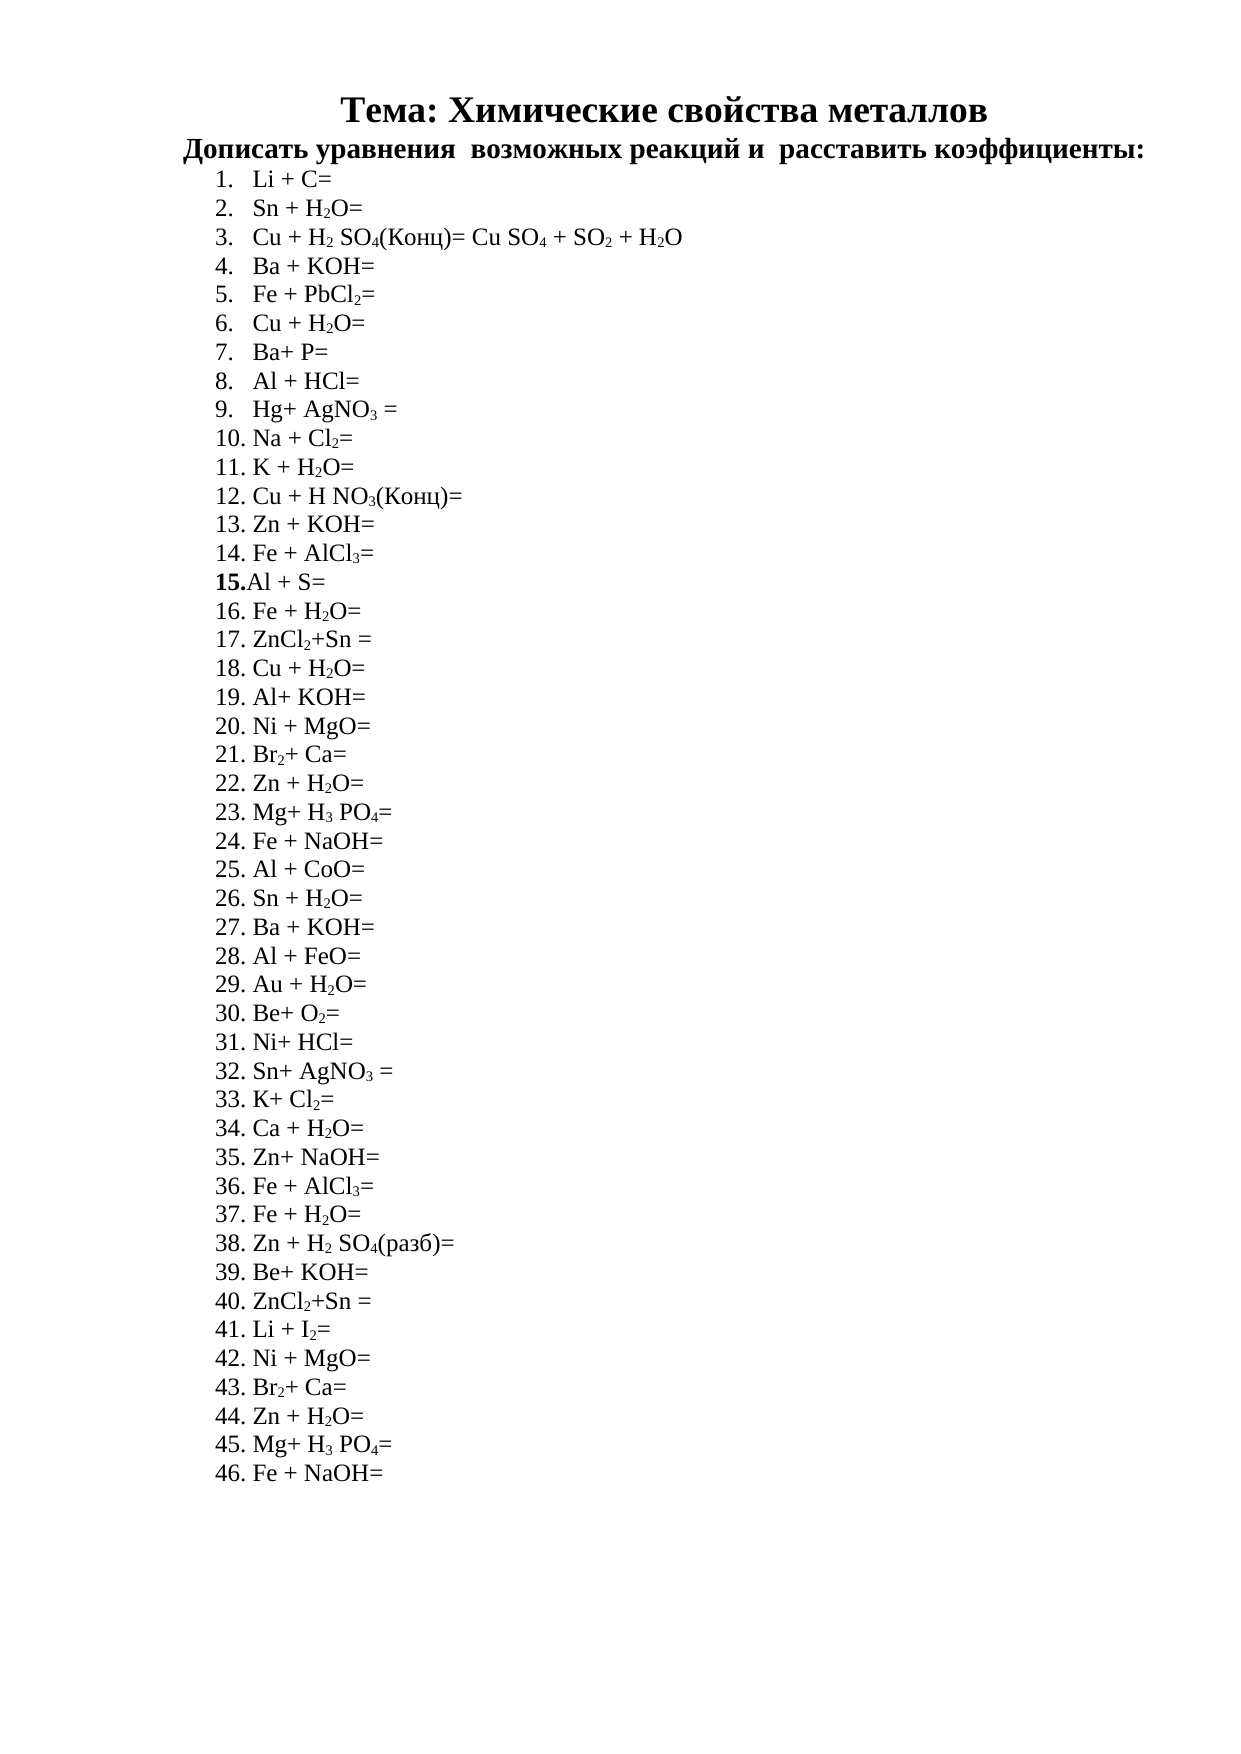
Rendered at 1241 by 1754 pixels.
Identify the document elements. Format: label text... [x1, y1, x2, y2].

list Ni + MgO= [215, 1343, 1152, 1372]
text 15.Al + S= [215, 567, 1152, 596]
list Ba + KOH= [215, 251, 1152, 279]
list Zn + H2O= [215, 1401, 1152, 1429]
text 16. Fe + H2O= [177, 596, 1152, 624]
list Ni+ HCl= [215, 1027, 1152, 1056]
list Zn + H2 SO4(разб)= [215, 1228, 1152, 1257]
list Au + H2O= [215, 969, 1152, 998]
list Be+ KOH= [215, 1257, 1152, 1286]
list Sn+ AgNO3 = [215, 1056, 1152, 1084]
list Li + C= [215, 164, 1152, 193]
list Ni + MgO= [215, 711, 1152, 739]
list Li + I2= [215, 1314, 1152, 1343]
list Fe + NaOH= [215, 826, 1152, 854]
list Na + Cl2= [215, 423, 1152, 452]
list Zn+ NaOH= [215, 1142, 1152, 1171]
list Cu + H2O= [215, 308, 1152, 337]
list Sn + H2O= [215, 883, 1152, 912]
list Be+ O2= [215, 998, 1152, 1027]
list ZnCl2+Sn = [215, 624, 1152, 653]
list Al + CoO= [215, 854, 1152, 883]
list Al + HCl= [215, 366, 1152, 394]
list Cu + H NO3(Конц)= [215, 481, 1152, 509]
list Al + FeO= [215, 941, 1152, 969]
list Br2+ Ca= [215, 739, 1152, 768]
list Fe + AlCl3= [215, 538, 1152, 567]
list Fe + NaOH= [215, 1458, 1152, 1487]
text Тема: Химические свойства металлов [177, 88, 1152, 131]
list Hg+ AgNO3 = [215, 394, 1152, 423]
list Sn + H2O= [215, 193, 1152, 222]
list Cu + H2O= [215, 653, 1152, 682]
list K + H2O= [215, 452, 1152, 481]
list ZnCl2+Sn = [215, 1286, 1152, 1314]
list Mg+ H3 PO4= [215, 797, 1152, 826]
list К+ Cl2= [215, 1084, 1152, 1113]
list Br2+ Ca= [215, 1372, 1152, 1401]
list Fe + AlCl3= [215, 1171, 1152, 1199]
list Ca + H2O= [215, 1113, 1152, 1142]
list Zn + KOH= [215, 509, 1152, 538]
list Mg+ H3 PO4= [215, 1429, 1152, 1458]
list Ba + KOH= [215, 912, 1152, 941]
list Fe + H2O= [215, 1199, 1152, 1228]
list Al+ KOH= [215, 682, 1152, 711]
list Cu + H2 SO4(Конц)= Cu SO4 + SO2 + H2O [215, 222, 1152, 251]
list Ba+ P= [215, 337, 1152, 366]
list Fe + PbCl2= [215, 279, 1152, 308]
text Дописать уравнения возможных реакций и расставить коэффициенты: [177, 131, 1152, 164]
list Zn + H2O= [215, 768, 1152, 797]
